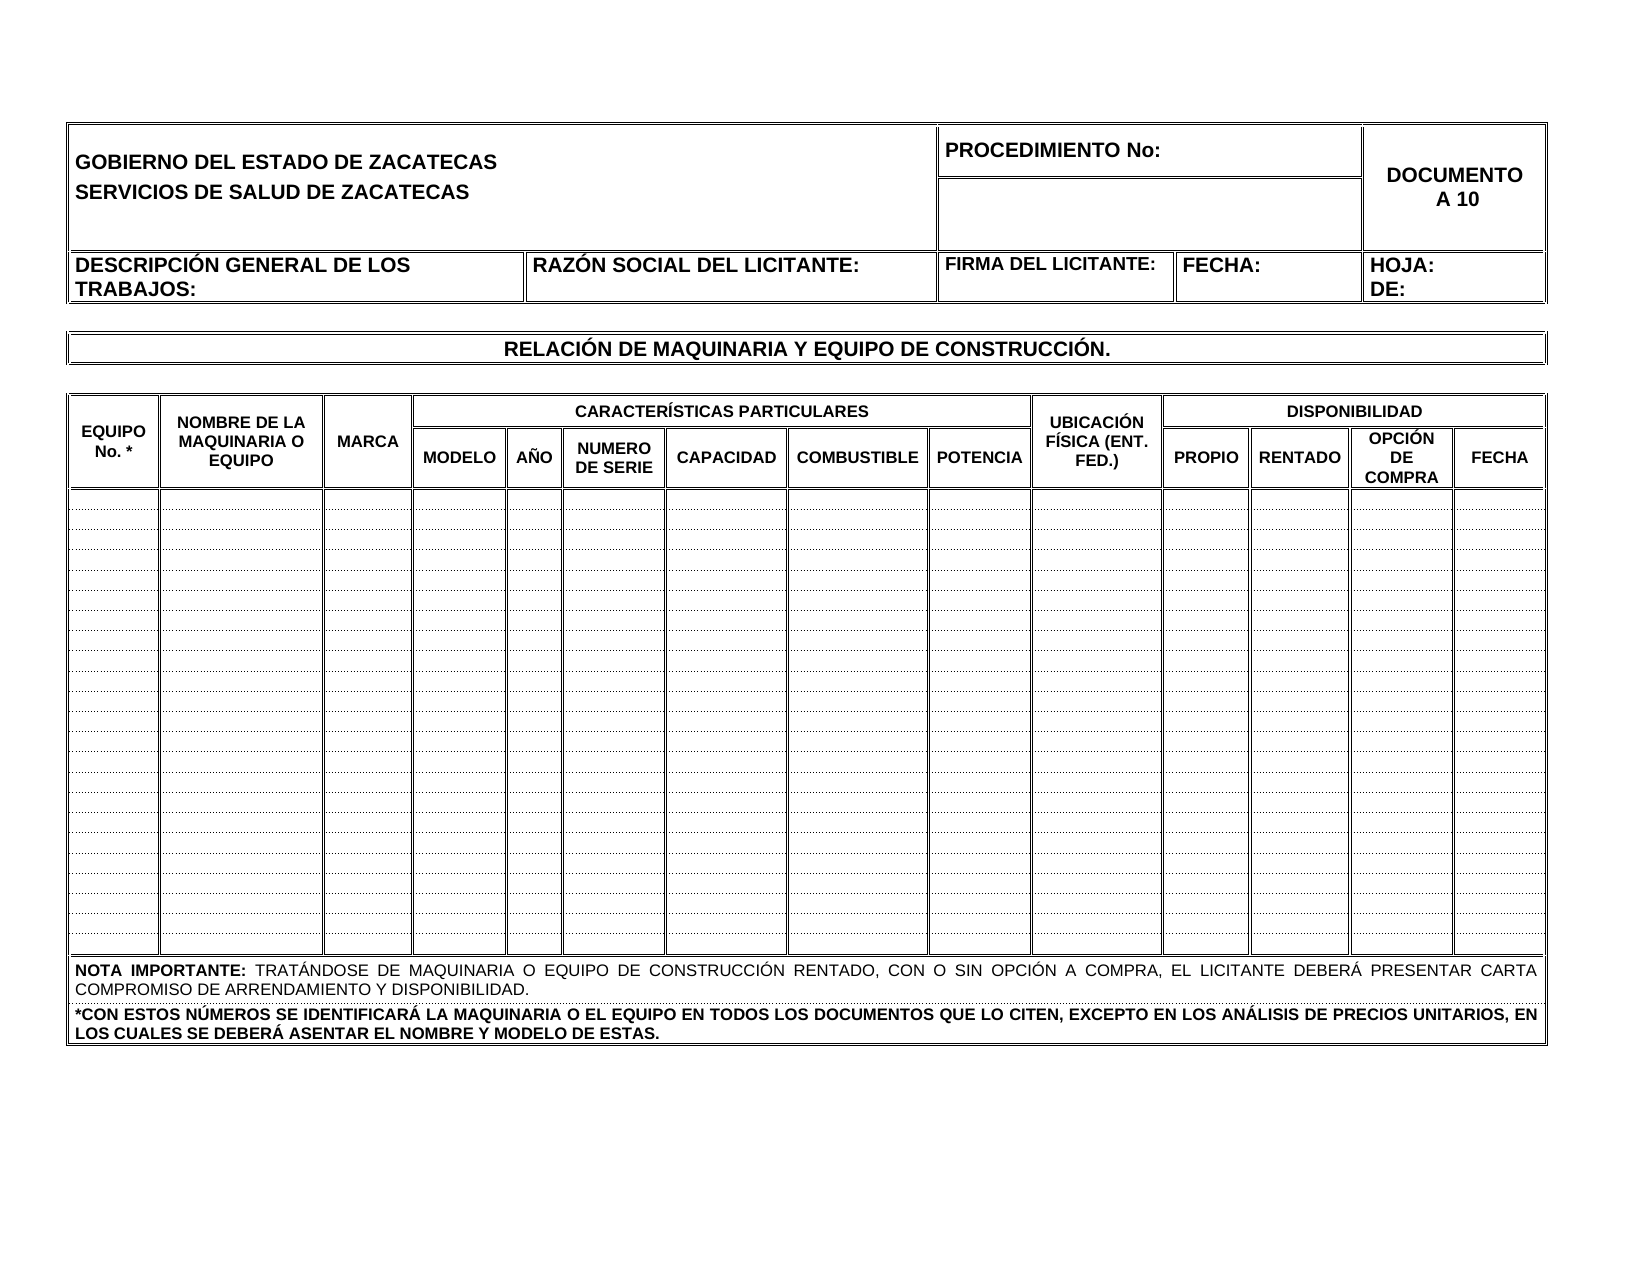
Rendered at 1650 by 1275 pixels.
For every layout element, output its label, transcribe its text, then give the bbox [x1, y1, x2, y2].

table_cell [1164, 751, 1248, 772]
table_cell [325, 509, 411, 529]
table_cell [414, 570, 505, 590]
table_cell [1033, 893, 1161, 913]
table_cell [1033, 529, 1161, 549]
table_cell [69, 671, 158, 691]
table_cell [1352, 590, 1452, 610]
table_cell [1352, 490, 1452, 509]
table_cell [930, 610, 1030, 630]
table_cell [69, 832, 158, 852]
table_cell [414, 913, 505, 933]
table_cell [161, 933, 322, 953]
table_cell [161, 650, 322, 671]
table_cell [414, 590, 505, 610]
table_cell [414, 873, 505, 893]
table_cell [69, 487, 158, 509]
table_cell [789, 873, 927, 893]
table_cell [1455, 913, 1545, 933]
table_cell [564, 832, 664, 852]
table_cell [325, 933, 411, 953]
table_cell [1164, 913, 1248, 933]
table_cell [667, 893, 786, 913]
table_cell [1252, 731, 1348, 751]
table_cell [508, 812, 561, 832]
table_cell [69, 691, 158, 711]
table_cell [930, 792, 1030, 812]
table_cell [1252, 691, 1348, 711]
table_cell [1033, 630, 1161, 650]
table_cell [789, 630, 927, 650]
table_cell [1455, 792, 1545, 812]
table_cell [667, 832, 786, 852]
table_cell [414, 549, 505, 569]
table_cell [1352, 650, 1452, 671]
table_cell [789, 772, 927, 792]
table_cell [930, 853, 1030, 873]
table_cell [1252, 792, 1348, 812]
table_cell [930, 913, 1030, 933]
table_cell [508, 832, 561, 852]
table_cell [325, 792, 411, 812]
table_cell [1352, 812, 1452, 832]
table_cell [564, 731, 664, 751]
table_cell [325, 853, 411, 873]
table_cell [667, 529, 786, 549]
table_cell [161, 549, 322, 569]
table_cell [1033, 549, 1161, 569]
table_cell [564, 893, 664, 913]
table_cell [930, 630, 1030, 650]
table_cell [1252, 610, 1348, 630]
table_cell [1252, 650, 1348, 671]
table_cell [1033, 913, 1161, 933]
table_cell [1164, 731, 1248, 751]
table_cell [69, 711, 158, 731]
table_cell [930, 529, 1030, 549]
table_cell [161, 610, 322, 630]
table_cell [564, 751, 664, 772]
table_cell [789, 913, 927, 933]
table_cell [939, 179, 1361, 249]
table_cell [508, 650, 561, 671]
table_cell [667, 751, 786, 772]
table_cell [1352, 913, 1452, 933]
table_cell [930, 671, 1030, 691]
table_cell [564, 772, 664, 792]
table_cell [930, 650, 1030, 671]
table_cell PROPIO [1164, 429, 1248, 487]
table_cell [1455, 590, 1545, 610]
table_cell [325, 630, 411, 650]
table_cell HOJA: DE: [1364, 250, 1545, 301]
table_cell [1455, 549, 1545, 569]
table_cell [667, 853, 786, 873]
table_cell [508, 792, 561, 812]
table_cell [789, 509, 927, 529]
table_cell [508, 873, 561, 893]
table_cell [1455, 691, 1545, 711]
table_cell [414, 610, 505, 630]
table_cell [1352, 630, 1452, 650]
table_cell [930, 812, 1030, 832]
table_cell [564, 812, 664, 832]
table_cell [414, 509, 505, 529]
table_cell [1455, 751, 1545, 772]
table_cell [508, 549, 561, 569]
table_cell [1164, 570, 1248, 590]
table_cell DISPONIBILIDAD [1163, 393, 1547, 426]
table_cell [414, 691, 505, 711]
table_cell [1352, 873, 1452, 893]
table_cell [414, 731, 505, 751]
table_cell [161, 913, 322, 933]
table_cell [1252, 812, 1348, 832]
table_cell [564, 509, 664, 529]
table_cell [1164, 549, 1248, 569]
table_cell [1252, 671, 1348, 691]
table_cell [667, 913, 786, 933]
table_cell [69, 751, 158, 772]
table_cell [1252, 570, 1348, 590]
table_cell [69, 549, 158, 569]
table_cell [161, 751, 322, 772]
table_cell [414, 832, 505, 852]
table_cell [414, 671, 505, 691]
table_cell [1455, 509, 1545, 529]
table_cell [508, 509, 561, 529]
table_cell [1033, 751, 1161, 772]
table_cell CAPACIDAD [667, 429, 786, 487]
table_cell [930, 590, 1030, 610]
table_cell [1455, 650, 1545, 671]
table_cell [1033, 490, 1161, 509]
table_cell [667, 610, 786, 630]
table_cell [930, 490, 1030, 509]
table_cell [508, 691, 561, 711]
table_cell [667, 650, 786, 671]
table_cell [1033, 590, 1161, 610]
table_cell [414, 630, 505, 650]
table_cell [325, 610, 411, 630]
table_cell [1164, 792, 1248, 812]
table_cell [789, 671, 927, 691]
table_cell CARACTERÍSTICAS PARTICULARES [414, 396, 1030, 426]
table_cell MARCA [325, 396, 411, 487]
table_cell [161, 529, 322, 549]
table_cell [414, 711, 505, 731]
table_cell [930, 873, 1030, 893]
table_cell AÑO [508, 429, 561, 487]
table_cell RAZÓN SOCIAL DEL LICITANTE: [527, 253, 936, 301]
table_cell [325, 772, 411, 792]
table_cell COMBUSTIBLE [789, 429, 927, 487]
table_cell [1033, 812, 1161, 832]
table_cell [1455, 671, 1545, 691]
table_cell [508, 630, 561, 650]
table_cell [1164, 853, 1248, 873]
table_cell [1164, 630, 1248, 650]
table_cell [1455, 570, 1545, 590]
table_cell [1252, 509, 1348, 529]
table_cell [414, 650, 505, 671]
table_cell [789, 549, 927, 569]
table_cell [1033, 509, 1161, 529]
table_cell DESCRIPCIÓN GENERAL DE LOS TRABAJOS: [69, 250, 523, 301]
table_cell [1164, 590, 1248, 610]
table_cell [69, 812, 158, 832]
table_cell [69, 792, 158, 812]
table_cell [1164, 610, 1248, 630]
table_cell [161, 853, 322, 873]
table_cell [161, 691, 322, 711]
table_cell NUMERO DE SERIE [564, 429, 664, 487]
table_cell [69, 630, 158, 650]
table_cell [564, 590, 664, 610]
table_cell [414, 893, 505, 913]
table_cell [325, 671, 411, 691]
table_cell [1164, 832, 1248, 852]
table_cell [1252, 549, 1348, 569]
table_cell [69, 529, 158, 549]
table_cell [69, 570, 158, 590]
table_cell [414, 751, 505, 772]
table_cell [161, 893, 322, 913]
table_cell [508, 610, 561, 630]
table_cell [69, 509, 158, 529]
table_cell RELACIÓN DE MAQUINARIA Y EQUIPO DE CONSTRUCCIÓN. [68, 331, 1547, 362]
table_cell [69, 873, 158, 893]
table_cell [564, 711, 664, 731]
table_cell [1455, 893, 1545, 913]
table_cell [1352, 610, 1452, 630]
table_cell [414, 812, 505, 832]
table_cell [1252, 529, 1348, 549]
table_cell [161, 832, 322, 852]
table_cell [1164, 509, 1248, 529]
table_cell [161, 570, 322, 590]
table_cell [1033, 711, 1161, 731]
table_cell [1252, 893, 1348, 913]
table_cell [1455, 772, 1545, 792]
table_cell [1455, 933, 1545, 953]
table_cell [414, 772, 505, 792]
table_cell [930, 751, 1030, 772]
table_cell OPCIÓN DE COMPRA [1352, 429, 1452, 487]
table_cell [789, 650, 927, 671]
table_cell [508, 893, 561, 913]
table_cell [1164, 691, 1248, 711]
table_cell [930, 549, 1030, 569]
table_cell [1455, 812, 1545, 832]
table_cell [69, 731, 158, 751]
table_cell [1033, 691, 1161, 711]
table_cell [667, 711, 786, 731]
table_cell [508, 933, 561, 953]
table_cell [161, 731, 322, 751]
table_cell [1455, 731, 1545, 751]
table_cell [508, 751, 561, 772]
table_cell [325, 691, 411, 711]
table_cell [325, 832, 411, 852]
table_cell [1252, 832, 1348, 852]
table_cell [161, 630, 322, 650]
table_cell [325, 590, 411, 610]
table_cell [325, 812, 411, 832]
table_cell [789, 711, 927, 731]
table_cell [1252, 933, 1348, 953]
table_cell [789, 731, 927, 751]
table_cell [1352, 570, 1452, 590]
table_cell [69, 933, 158, 953]
table_cell [564, 792, 664, 812]
table_cell [1164, 671, 1248, 691]
table_cell [564, 913, 664, 933]
table_cell [69, 650, 158, 671]
table_cell [68, 301, 1547, 331]
table_cell [1252, 490, 1348, 509]
table_cell [789, 853, 927, 873]
table_cell [414, 933, 505, 953]
table_cell [1455, 832, 1545, 852]
table_cell [789, 691, 927, 711]
table_cell [1164, 812, 1248, 832]
table_cell [69, 853, 158, 873]
table_cell [1252, 873, 1348, 893]
table_cell [1033, 772, 1161, 792]
table_cell [789, 792, 927, 812]
table_cell [1164, 529, 1248, 549]
table_cell [667, 549, 786, 569]
table_cell FIRMA DEL LICITANTE: [939, 253, 1173, 301]
table_cell [1352, 509, 1452, 529]
table_cell [325, 650, 411, 671]
table_cell [69, 913, 158, 933]
table_cell [161, 792, 322, 812]
table_cell [161, 490, 322, 509]
table_header GOBIERNO DEL ESTADO DE ZACATECAS SERVICIOS DE SALUD DE ZACATECAS [69, 125, 937, 249]
table_cell [325, 711, 411, 731]
table_cell [1352, 893, 1452, 913]
table_cell [930, 711, 1030, 731]
table_cell [564, 610, 664, 630]
table_cell [1455, 610, 1545, 630]
table_cell [325, 490, 411, 509]
table_cell [1252, 853, 1348, 873]
table_cell [325, 913, 411, 933]
table_cell [161, 873, 322, 893]
table_cell [325, 529, 411, 549]
table_cell [508, 913, 561, 933]
table_cell [564, 650, 664, 671]
table_cell [1252, 913, 1348, 933]
table_cell [1033, 570, 1161, 590]
table_header PROCEDIMIENTO No: [938, 125, 1362, 176]
table_cell [1455, 487, 1545, 509]
table_cell [789, 490, 927, 509]
table_cell [667, 630, 786, 650]
table_cell [161, 711, 322, 731]
table_cell [325, 549, 411, 569]
table_cell NOMBRE DE LA MAQUINARIA O EQUIPO [161, 396, 322, 487]
table_cell [1352, 832, 1452, 852]
table_cell [930, 570, 1030, 590]
table_cell [161, 509, 322, 529]
table_cell [667, 490, 786, 509]
table_cell [508, 490, 561, 509]
table_cell [414, 529, 505, 549]
table_cell [1455, 711, 1545, 731]
table_cell [1352, 529, 1452, 549]
table_cell [1033, 731, 1161, 751]
table_cell [1252, 590, 1348, 610]
table_cell MODELO [414, 429, 505, 487]
table_cell [930, 731, 1030, 751]
table_cell [1164, 873, 1248, 893]
table_cell [564, 873, 664, 893]
table_cell [789, 590, 927, 610]
table_cell [161, 590, 322, 610]
table_cell [789, 610, 927, 630]
table_cell UBICACIÓN FÍSICA (ENT. FED.) [1033, 396, 1161, 487]
table_cell [508, 590, 561, 610]
table_cell [1352, 691, 1452, 711]
table_cell [930, 832, 1030, 852]
table_cell [789, 751, 927, 772]
table_cell [325, 751, 411, 772]
table_cell [508, 711, 561, 731]
table_cell [325, 731, 411, 751]
table_cell [1252, 630, 1348, 650]
table_cell FECHA [1453, 426, 1547, 487]
table_cell [667, 509, 786, 529]
table_cell [1033, 873, 1161, 893]
table_cell [667, 671, 786, 691]
table_cell [1455, 853, 1545, 873]
table_cell [1352, 792, 1452, 812]
table_cell [1352, 853, 1452, 873]
table_cell [1352, 772, 1452, 792]
table_cell [789, 570, 927, 590]
table_cell [1252, 711, 1348, 731]
table_cell [508, 529, 561, 549]
table_cell [69, 893, 158, 913]
table_cell [414, 490, 505, 509]
table_cell [1033, 853, 1161, 873]
table_cell [1164, 893, 1248, 913]
table_cell [930, 691, 1030, 711]
table_cell [508, 570, 561, 590]
table_cell [69, 610, 158, 630]
table_cell [1033, 933, 1161, 953]
table_cell [789, 933, 927, 953]
table_cell POTENCIA [930, 429, 1030, 487]
table_cell [508, 731, 561, 751]
table_cell [667, 570, 786, 590]
table_cell *CON ESTOS NÚMEROS SE IDENTIFICARÁ LA MAQUINARIA O EL EQUIPO EN TODOS LOS DOCUMENTOS QUE LO CITEN, EXCEPTO EN LOS ANÁLISIS DE PRECIOS UNITARIOS, EN LOS CUALES SE DEBERÁ ASENTAR EL NOMBRE Y MODELO DE ESTAS. [69, 1003, 1545, 1043]
table_cell RENTADO [1252, 429, 1348, 487]
table_cell [667, 590, 786, 610]
table_cell [1033, 650, 1161, 671]
table_cell [789, 832, 927, 852]
table_cell [564, 549, 664, 569]
table_cell [1455, 873, 1545, 893]
table_cell [564, 671, 664, 691]
table_cell [564, 853, 664, 873]
table_cell [667, 731, 786, 751]
table_cell [414, 853, 505, 873]
table_cell [508, 671, 561, 691]
table_cell [1252, 772, 1348, 792]
table_cell [1352, 671, 1452, 691]
table_cell [325, 570, 411, 590]
table_cell FECHA: [1177, 253, 1361, 301]
table_cell [564, 490, 664, 509]
table_cell [930, 893, 1030, 913]
table_cell [667, 691, 786, 711]
table_cell [508, 772, 561, 792]
table_cell [564, 933, 664, 953]
table_cell [1164, 711, 1248, 731]
table_cell [1033, 832, 1161, 852]
table_cell [564, 570, 664, 590]
table_cell [1164, 650, 1248, 671]
table_cell [1455, 630, 1545, 650]
table_cell [1164, 933, 1248, 953]
table_cell [1352, 933, 1452, 953]
table_cell [1352, 751, 1452, 772]
table_cell [667, 792, 786, 812]
table_cell [68, 362, 1547, 393]
table_cell [1352, 711, 1452, 731]
table_cell [325, 893, 411, 913]
table_cell EQUIPO No. * [68, 393, 159, 487]
table_cell [69, 590, 158, 610]
table_cell [564, 630, 664, 650]
table_cell [1352, 731, 1452, 751]
table_cell [667, 772, 786, 792]
table_cell [508, 853, 561, 873]
table_cell [1164, 772, 1248, 792]
table_header DOCUMENTO A 10 [1363, 125, 1545, 249]
table_cell [69, 772, 158, 792]
table_cell [564, 691, 664, 711]
table_cell [930, 509, 1030, 529]
table_cell [161, 812, 322, 832]
table_cell [930, 933, 1030, 953]
table_cell [1455, 529, 1545, 549]
table_cell [930, 772, 1030, 792]
table_cell [789, 893, 927, 913]
table_cell [667, 812, 786, 832]
table_cell [414, 792, 505, 812]
table_cell [789, 529, 927, 549]
table_cell [1033, 792, 1161, 812]
table_cell [667, 873, 786, 893]
table_cell [325, 873, 411, 893]
table_cell [564, 529, 664, 549]
table_cell [1352, 549, 1452, 569]
table_cell NOTA IMPORTANTE: TRATÁNDOSE DE MAQUINARIA O EQUIPO DE CONSTRUCCIÓN RENTADO, CON O SIN OPCIÓN A COMPRA, EL LICITANTE DEBERÁ PRESENTAR CARTA COMPROMISO DE ARRENDAMIENTO Y DISPONIBILIDAD. [69, 954, 1545, 1003]
table_cell [161, 671, 322, 691]
table_cell [1033, 610, 1161, 630]
table_cell [1252, 751, 1348, 772]
table_cell [1164, 490, 1248, 509]
table_cell [1033, 671, 1161, 691]
table_cell [667, 933, 786, 953]
table_cell [789, 812, 927, 832]
table_cell [161, 772, 322, 792]
